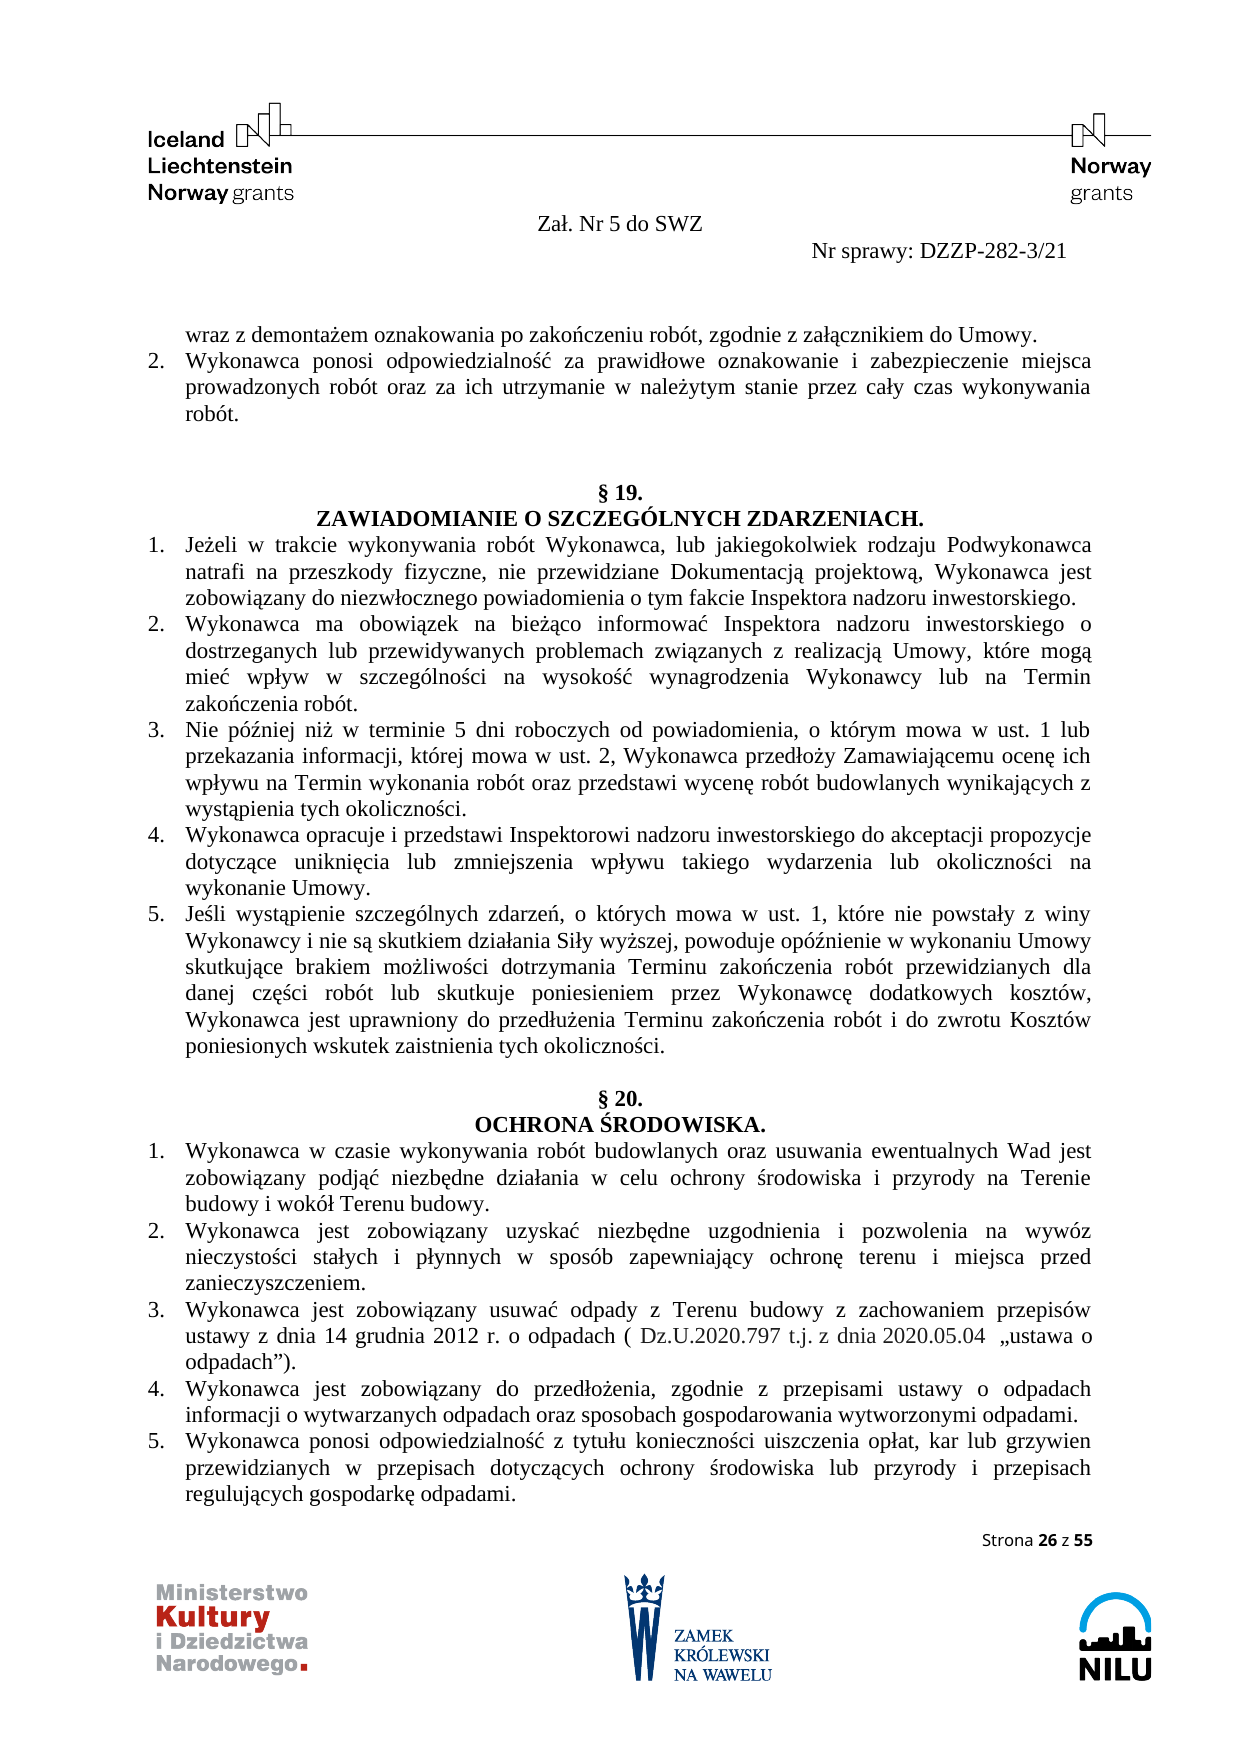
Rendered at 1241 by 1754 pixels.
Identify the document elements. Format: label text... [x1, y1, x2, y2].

list Wykonawca jest zobowiązany uzyskać niezbędne uzgodnienia i pozwolenia na wywóz nieczystości stałych i płynnych w sposób zapewniający ochronę terenu i miejsca przed zanieczyszczeniem. [148, 1217, 1093, 1296]
list Wykonawca ponosi odpowiedzialność z tytułu konieczności uiszczenia opłat, kar lub grzywien przewidzianych w przepisach dotyczących ochrony środowiska lub przyrody i przepisach regulujących gospodarkę odpadami. [148, 1427, 1093, 1507]
list Nie później niż w terminie 5 dni roboczych od powiadomienia, o którym mowa w ust. 1 lub przekazania informacji, której mowa w ust. 2, Wykonawca przedłoży Zamawiającemu ocenę ich wpływu na Termin wykonania robót oraz przedstawi wycenę robót budowlanych wynikających z wystąpienia tych okoliczności. [148, 716, 1093, 821]
list Jeżeli w trakcie wykonywania robót Wykonawca, lub jakiegokolwiek rodzaju Podwykonawca natrafi na przeszkody fizyczne, nie przewidziane Dokumentacją projektową, Wykonawca jest zobowiązany do niezwłocznego powiadomienia o tym fakcie Inspektora nadzoru inwestorskiego. [148, 531, 1093, 611]
picture [147, 102, 1152, 205]
list Wykonawca ponosi odpowiedzialność za prawidłowe oznakowanie i zabezpieczenie miejsca prowadzonych robót oraz za ich utrzymanie w należytym stanie przez cały czas wykonywania robót. [148, 347, 1093, 426]
text § 20. [148, 1085, 1093, 1111]
list Wykonawca w czasie wykonywania robót budowlanych oraz usuwania ewentualnych Wad jest zobowiązany podjąć niezbędne działania w celu ochrony środowiska i przyrody na Terenie budowy i wokół Terenu budowy. [148, 1138, 1093, 1217]
picture [147, 1573, 1152, 1681]
list Wykonawca jest zobowiązany usuwać odpady z Terenu budowy z zachowaniem przepisów ustawy z dnia 14 grudnia 2012 r. o odpadach ( Dz.U.2020.797 t.j. z dnia 2020.05.04 „ustawa o odpadach”). [148, 1296, 1093, 1375]
list Jeśli wystąpienie szczególnych zdarzeń, o których mowa w ust. 1, które nie powstały z winy Wykonawcy i nie są skutkiem działania Siły wyższej, powoduje opóźnienie w wykonaniu Umowy skutkujące brakiem możliwości dotrzymania Terminu zakończenia robót przewidzianych dla danej części robót lub skutkuje poniesieniem przez Wykonawcę dodatkowych kosztów, Wykonawca jest uprawniony do przedłużenia Terminu zakończenia robót i do zwrotu Kosztów poniesionych wskutek zaistnienia tych okoliczności. [148, 900, 1093, 1058]
list Wykonawca opracuje i przedstawi Inspektorowi nadzoru inwestorskiego do akceptacji propozycje dotyczące uniknięcia lub zmniejszenia wpływu takiego wydarzenia lub okoliczności na wykonanie Umowy. [148, 821, 1093, 900]
text ZAWIADOMIANIE O SZCZEGÓLNYCH ZDARZENIACH. [148, 505, 1093, 531]
text OCHRONA ŚRODOWISKA. [148, 1111, 1093, 1138]
list Wykonawca ma obowiązek na bieżąco informować Inspektora nadzoru inwestorskiego o dostrzeganych lub przewidywanych problemach związanych z realizacją Umowy, które mogą mieć wpływ w szczególności na wysokość wynagrodzenia Wykonawcy lub na Termin zakończenia robót. [148, 611, 1093, 716]
text § 19. [148, 479, 1093, 505]
list Wykonawca jest zobowiązany do przedłożenia, zgodnie z przepisami ustawy o odpadach informacji o wytwarzanych odpadach oraz sposobach gospodarowania wytworzonymi odpadami. [148, 1375, 1093, 1427]
